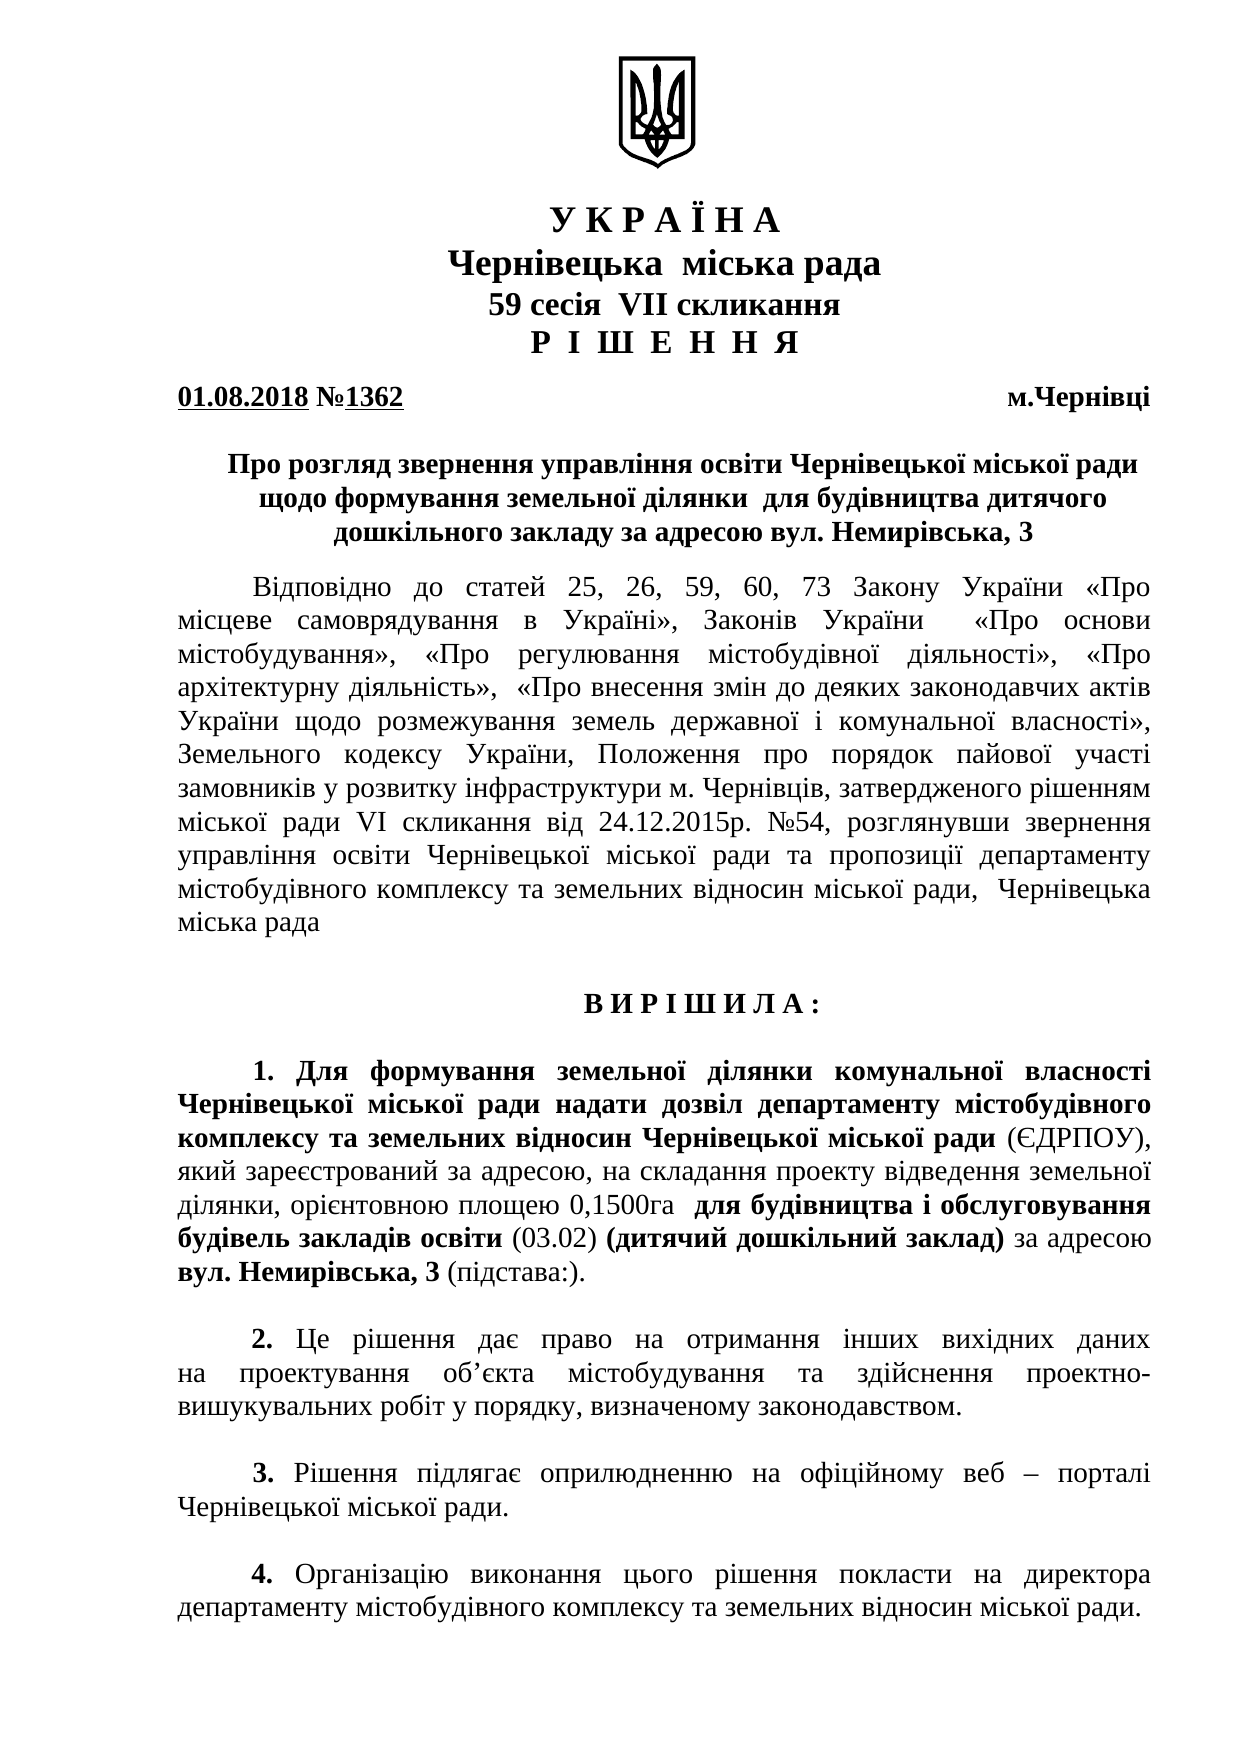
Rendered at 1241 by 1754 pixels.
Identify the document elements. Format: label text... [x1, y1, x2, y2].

text 4. Організацію виконання цього рішення покласти на директора департаменту містобудівного комплексу та земельних відносин міської ради. [177, 1556, 1152, 1623]
text 1. Для формування земельної ділянки комунальної власності Чернівецької міської ради надати дозвіл департаменту містобудівного комплексу та земельних відносин Чернівецької міської ради (ЄДРПОУ), який зареєстрований за адресою, на складання проекту відведення земельної ділянки, орієнтовною площею 0,1500га для будівництва і обслуговування будівель закладів освіти (03.02) (дитячий дошкільний заклад) за адресою вул. Немирівська, 3 (підстава:). [177, 1053, 1152, 1288]
table_header Про розгляд звернення управління освіти Чернівецької міської ради щодо формування земельної ділянки для будівництва дитячого дошкільного закладу за адресою вул. Немирівська, 3 [189, 447, 1178, 569]
text 01.08.2018 №1362 м.Чернівці [177, 379, 1152, 413]
subtitle Р І Ш Е Н Н Я [177, 322, 1152, 360]
text Чернівецька міська рада [177, 241, 1152, 284]
text У К Р А Ї Н А [177, 197, 1152, 241]
text В И Р І Ш И Л А : [177, 986, 1152, 1019]
text 3. Рішення підлягає оприлюдненню на офіційному веб – порталі Чернівецької міської ради. [177, 1455, 1152, 1522]
text 2. Це рішення дає право на отримання інших вихідних даних на проектування об’єкта містобудування та здійснення проектно-вишукувальних робіт у порядку, визначеному законодавством. [177, 1321, 1152, 1422]
text 59 сесія VІІ скликання [177, 284, 1152, 322]
text Відповідно до статей 25, 26, 59, 60, 73 Закону України «Про місцеве самоврядування в Україні», Законів України «Про основи містобудування», «Про регулювання містобудівної діяльності», «Про архітектурну діяльність», «Про внесення змін до деяких законодавчих актів України щодо розмежування земель державної і комунальної власності», Земельного кодексу України, Положення про порядок пайової участі замовників у розвитку інфраструктури м. Чернівців, затвердженого рішенням міської ради VI скликання від 24.12.2015р. №54, розглянувши звернення управління освіти Чернівецької міської ради та пропозиції департаменту містобудівного комплексу та земельних відносин міської ради, Чернівецька міська рада [177, 569, 1152, 938]
